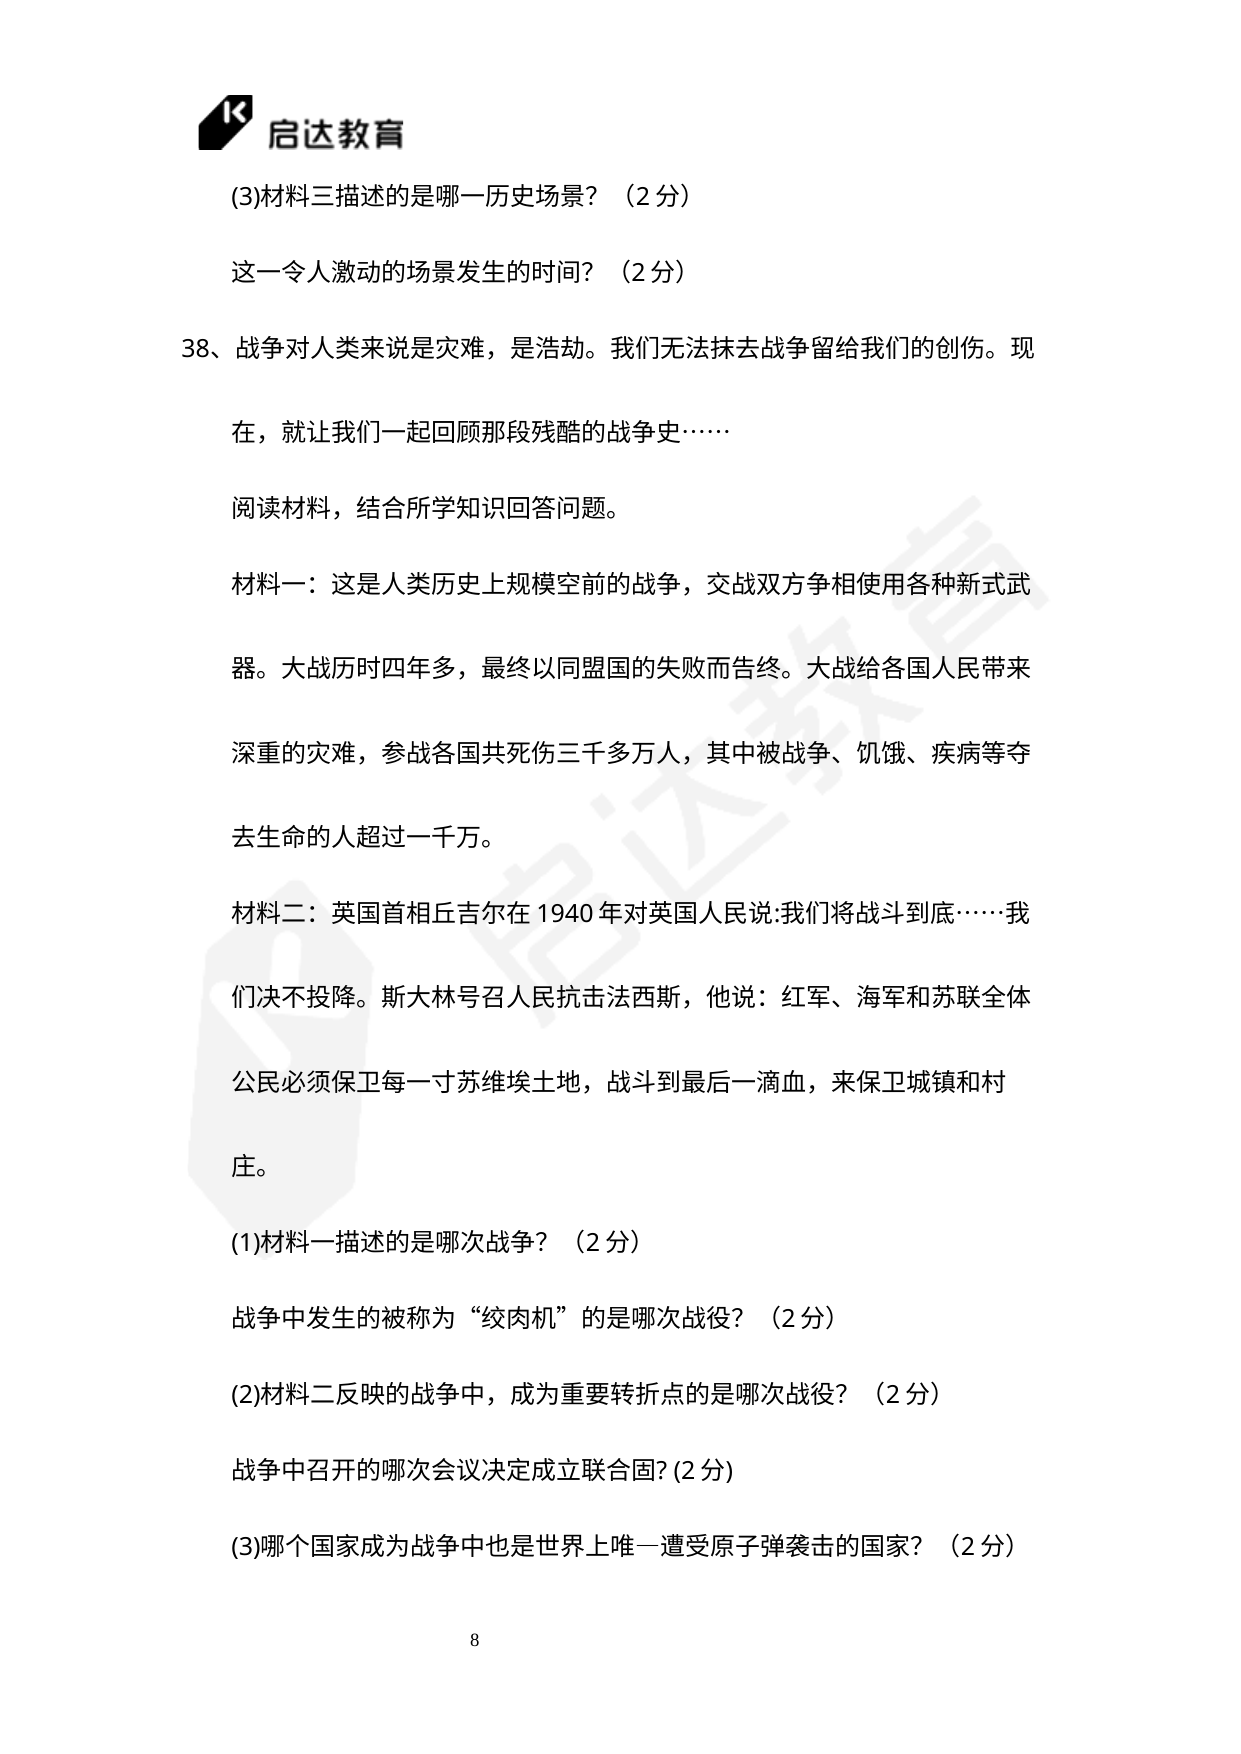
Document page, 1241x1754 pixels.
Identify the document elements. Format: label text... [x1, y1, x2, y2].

picture [198, 95, 404, 150]
text 战争中召开的哪次会议决定成立联合固? (2分) [231, 1436, 1053, 1501]
text 阅读材料，结合所学知识回答问题。 [231, 474, 1053, 539]
text 战争中发生的被称为“绞肉机”的是哪次战役？（2分） [231, 1284, 1053, 1349]
text (1)材料一描述的是哪次战争？（2分） [231, 1208, 1053, 1273]
text 38、战争对人类来说是灾难，是浩劫。我们无法抹去战争留给我们的创伤。现在，就让我们一起回顾那段残酷的战争史…… [181, 314, 1053, 463]
text (2)材料二反映的战争中，成为重要转折点的是哪次战役？（2分） [231, 1360, 1053, 1425]
text 这一令人激动的场景发生的时间？（2分） [231, 238, 1053, 303]
text 材料二：英国首相丘吉尔在1940年对英国人民说:我们将战斗到底……我们决不投降。斯大林号召人民抗击法西斯，他说：红军、海军和苏联全体公民必须保卫每一寸苏维埃土地，战斗到最后一滴血，来保卫城镇和村庄。 [231, 879, 1053, 1197]
text 材料一：这是人类历史上规模空前的战争，交战双方争相使用各种新式武器。大战历时四年多，最终以同盟国的失败而告终。大战给各国人民带来深重的灾难，参战各国共死伤三千多万人，其中被战争、饥饿、疾病等夺去生命的人超过一千万。 [231, 550, 1053, 868]
text (3)哪个国家成为战争中也是世界上唯—遭受原子弹袭击的国家？（2分） [231, 1512, 1053, 1577]
text (3)材料三描述的是哪一历史场景？（2分） [231, 162, 1053, 227]
